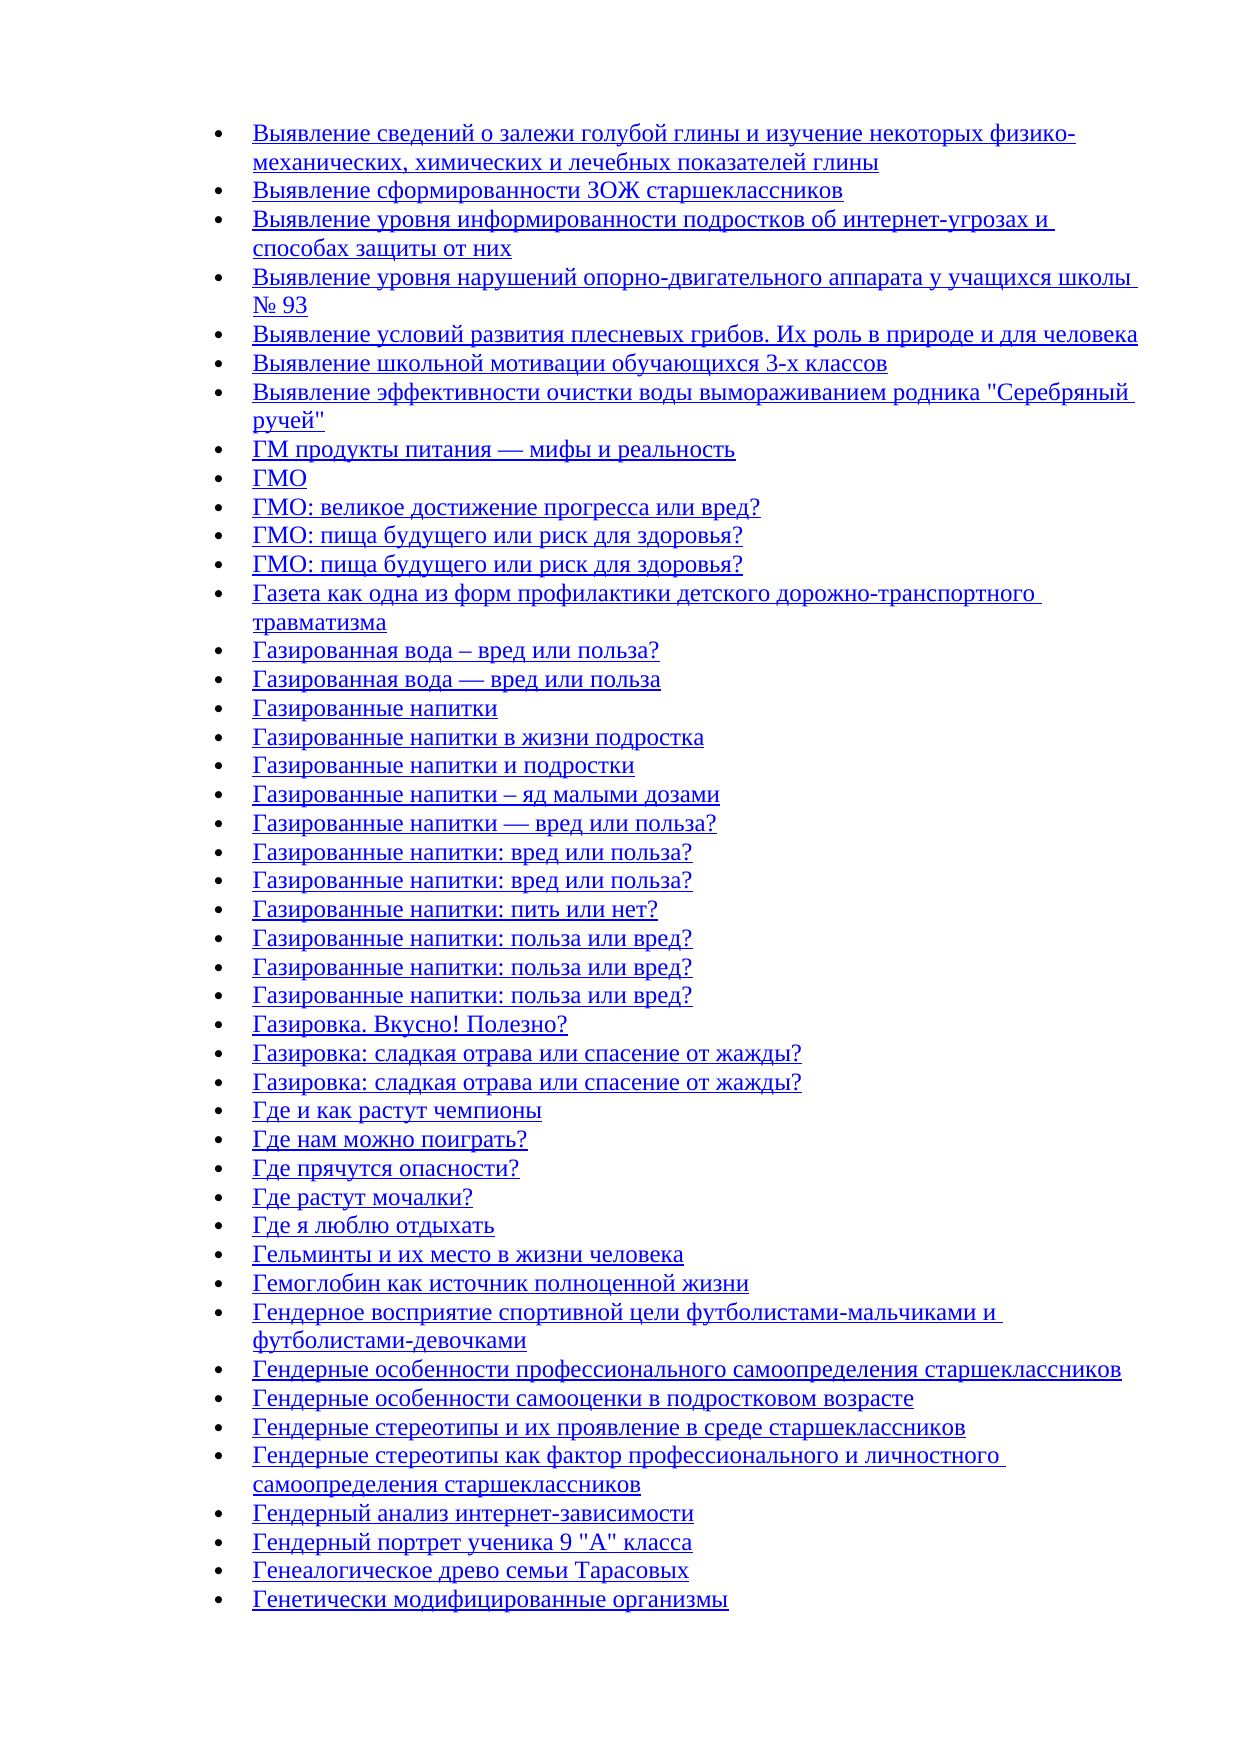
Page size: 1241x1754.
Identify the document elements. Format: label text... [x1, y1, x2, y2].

list Газированные напитки: пить или нет? [215, 894, 1152, 923]
list ГМО: пища будущего или риск для здоровья? [215, 549, 1152, 578]
list Гендерное восприятие спортивной цели футболистами-мальчиками и футболистами-девочками [215, 1297, 1152, 1354]
list Газировка: сладкая отрава или спасение от жажды? [215, 1067, 1152, 1096]
list Гендерный портрет ученика 9 "А" класса [215, 1527, 1152, 1556]
list Выявление эффективности очистки воды вымораживанием родника "Серебряный ручей" [215, 377, 1152, 434]
list Гендерные стереотипы как фактор профессионального и личностного самоопределения старшеклассников [215, 1441, 1152, 1498]
list Выявление условий развития плесневых грибов. Их роль в природе и для человека [215, 319, 1152, 348]
list Гельминты и их место в жизни человека [215, 1239, 1152, 1268]
list Газированные напитки — вред или польза? [215, 808, 1152, 837]
list Где и как растут чемпионы [215, 1096, 1152, 1124]
list Где я люблю отдыхать [215, 1211, 1152, 1239]
list Генеалогическое древо семьи Тарасовых [215, 1556, 1152, 1584]
list Газированные напитки: вред или польза? [215, 866, 1152, 894]
list Гендерный анализ интернет-зависимости [215, 1498, 1152, 1527]
list Выявление сведений о залежи голубой глины и изучение некоторых физико-механических, химических и лечебных показателей глины [215, 118, 1152, 176]
list Гендерные особенности самооценки в подростковом возрасте [215, 1383, 1152, 1412]
list Газированные напитки: вред или польза? [215, 837, 1152, 866]
list ГМ продукты питания — мифы и реальность [215, 434, 1152, 463]
list Газета как одна из форм профилактики детского дорожно-транспортного травматизма [215, 578, 1152, 636]
list Газированная вода – вред или польза? [215, 636, 1152, 664]
list Газировка. Вкусно! Полезно? [215, 1009, 1152, 1038]
list Гендерные стереотипы и их проявление в среде старшеклассников [215, 1412, 1152, 1441]
list Где прячутся опасности? [215, 1153, 1152, 1182]
list Газированные напитки и подростки [215, 751, 1152, 779]
list ГМО [215, 463, 1152, 492]
list Газировка: сладкая отрава или спасение от жажды? [215, 1038, 1152, 1067]
list Выявление школьной мотивации обучающихся 3-х классов [215, 348, 1152, 377]
list Газированные напитки в жизни подростка [215, 722, 1152, 751]
list Где растут мочалки? [215, 1182, 1152, 1211]
list Газированная вода — вред или польза [215, 664, 1152, 693]
list ГМО: пища будущего или риск для здоровья? [215, 521, 1152, 549]
list Газированные напитки – яд малыми дозами [215, 779, 1152, 808]
list Газированные напитки [215, 693, 1152, 722]
list Где нам можно поиграть? [215, 1124, 1152, 1153]
list Генетически модифицированные организмы [215, 1584, 1152, 1613]
list Газированные напитки: польза или вред? [215, 952, 1152, 981]
list ГМО: великое достижение прогресса или вред? [215, 492, 1152, 521]
list Выявление уровня нарушений опорно-двигательного аппарата у учащихся школы № 93 [215, 262, 1152, 319]
list Гемоглобин как источник полноценной жизни [215, 1268, 1152, 1297]
list Выявление уровня информированности подростков об интернет-угрозах и способах защиты от них [215, 204, 1152, 262]
list Гендерные особенности профессионального самоопределения старшеклассников [215, 1354, 1152, 1383]
list Выявление сформированности ЗОЖ старшеклассников [215, 176, 1152, 204]
list Газированные напитки: польза или вред? [215, 981, 1152, 1009]
list Газированные напитки: польза или вред? [215, 923, 1152, 952]
